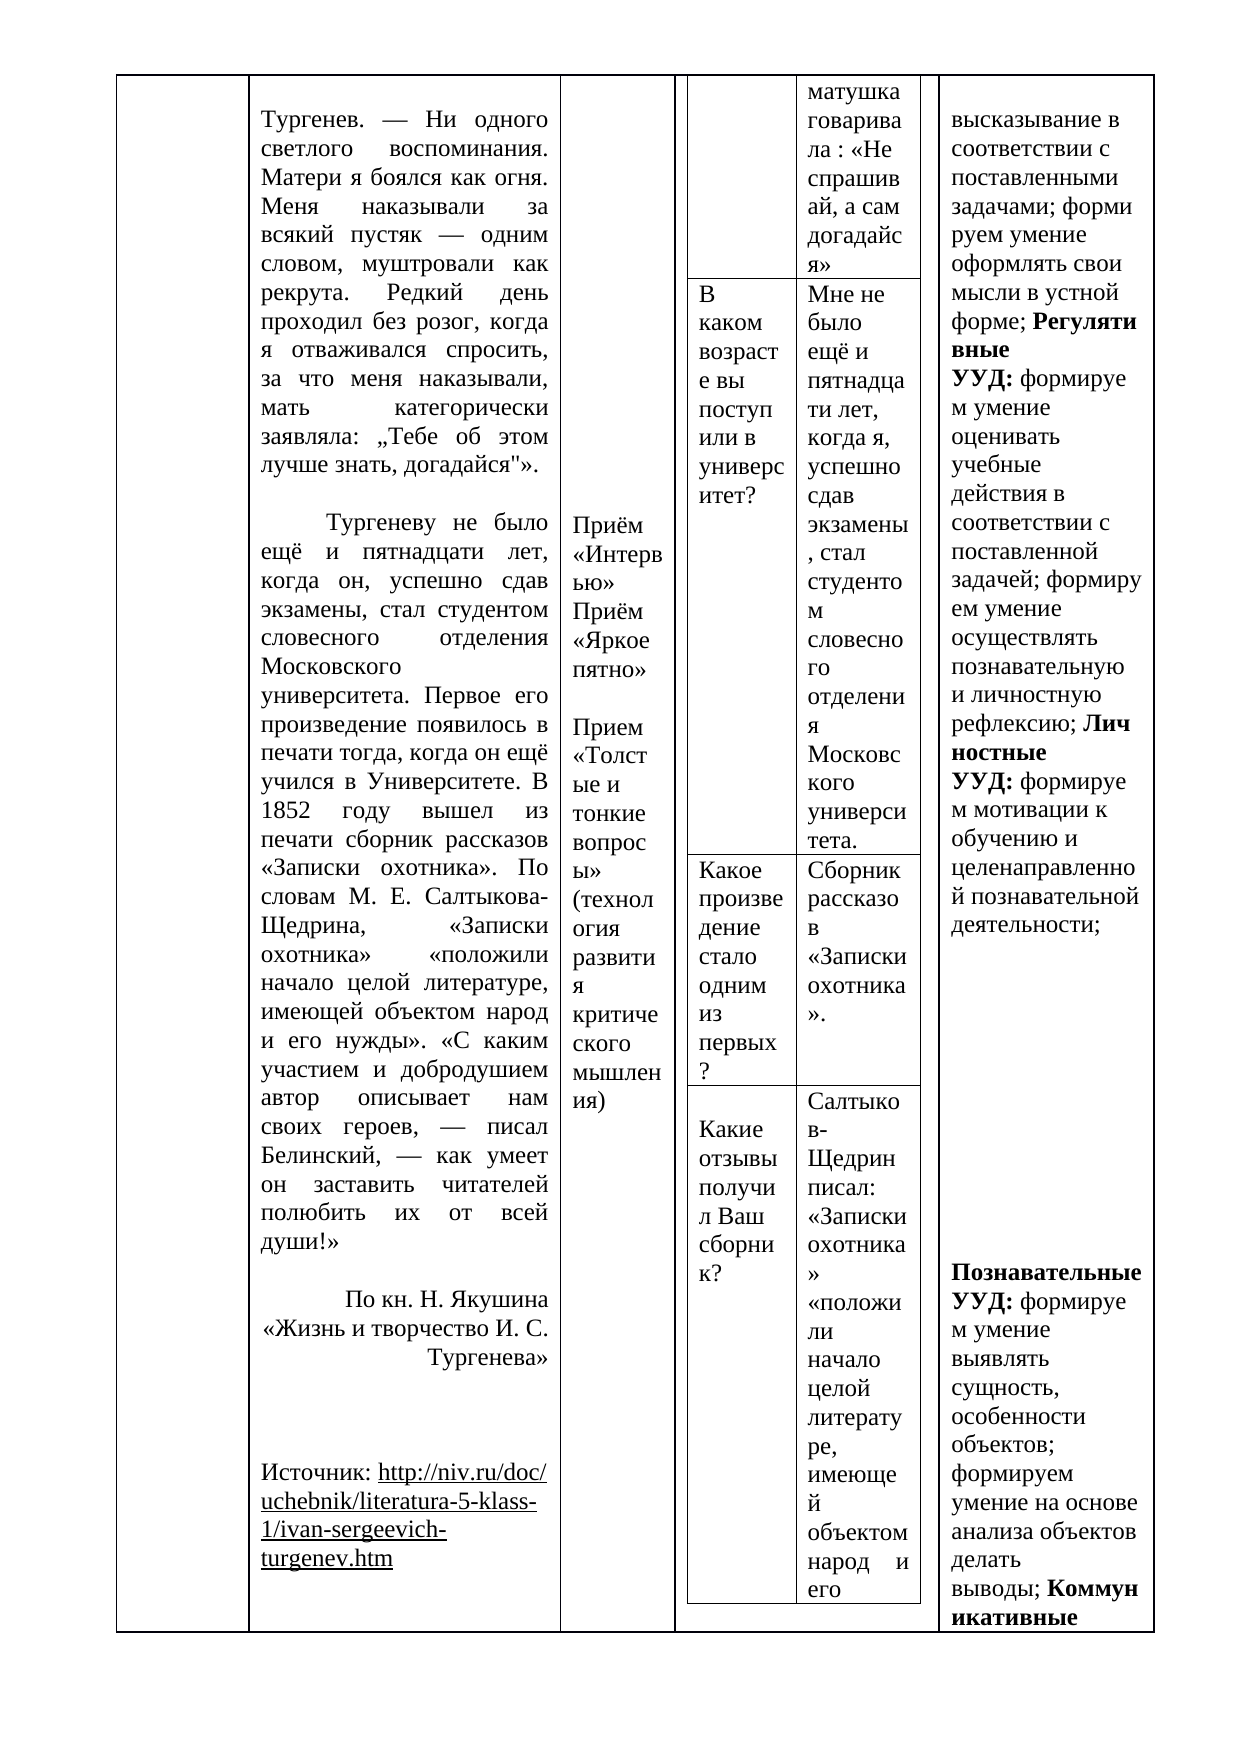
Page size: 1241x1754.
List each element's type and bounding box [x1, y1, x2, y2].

table_header [676, 76, 938, 1631]
table_header [561, 76, 674, 1631]
table_header [250, 76, 560, 1631]
table_header [940, 76, 1153, 1631]
table_header [117, 76, 248, 1631]
